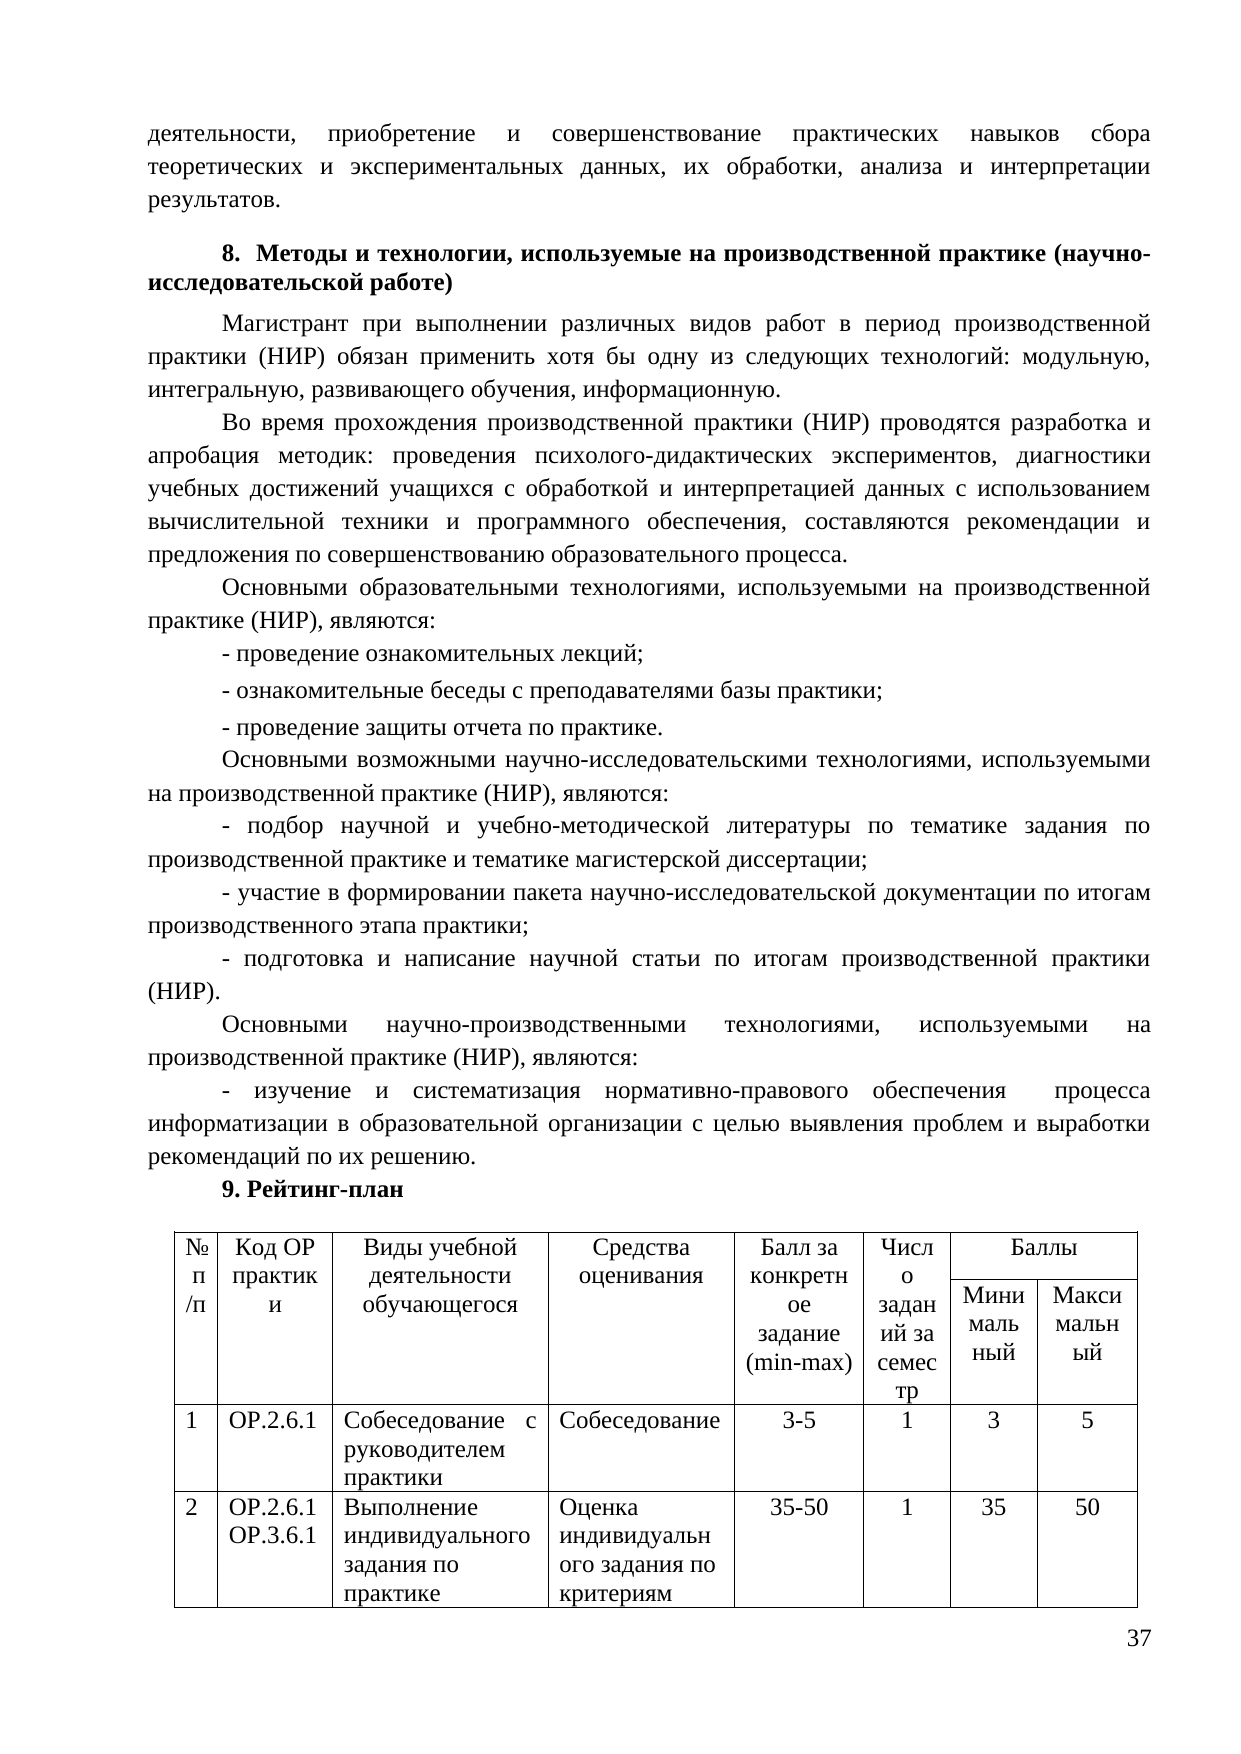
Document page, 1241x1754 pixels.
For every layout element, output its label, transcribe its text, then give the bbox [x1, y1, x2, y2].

table_cell ОР.2.6.1 ОР.3.6.1 [218, 1492, 332, 1607]
text - подготовка и написание научной статьи по итогам производственной практики (НИР). [148, 943, 1152, 1004]
table_cell 1 [175, 1405, 217, 1491]
table_header Средства оценивания [549, 1233, 734, 1404]
table_header Число заданий за семестр [864, 1233, 950, 1404]
table_cell Минимальный [951, 1280, 1037, 1404]
table_cell Максимальный [1038, 1280, 1137, 1404]
table_cell 2 [175, 1492, 217, 1607]
table_cell Собеседование [549, 1405, 734, 1491]
table_cell Оценка индивидуального задания по критериям [549, 1492, 734, 1607]
table_cell Собеседование с руководителем практики [333, 1405, 548, 1491]
table_cell ОР.2.6.1 [218, 1405, 332, 1491]
text - проведение ознакомительных лекций; [148, 638, 1152, 667]
text - проведение защиты отчета по практике. [148, 712, 1152, 740]
table_cell Выполнение индивидуального задания по практике [333, 1492, 548, 1607]
text - подбор научной и учебно-методической литературы по тематике задания по производственной практике и тематике магистерской диссертации; [148, 811, 1152, 872]
text Основными научно-производственными технологиями, используемыми на производственной практике (НИР), являются: [148, 1009, 1152, 1071]
text - ознакомительные беседы с преподавателями базы практики; [148, 675, 1152, 704]
text 8. Методы и технологии, используемые на производственной практике (научно-исследовательской работе) [148, 238, 1152, 296]
table_cell 35-50 [735, 1492, 863, 1607]
text - участие в формировании пакета научно-исследовательской документации по итогам производственного этапа практики; [148, 877, 1152, 938]
table_cell 5 [1038, 1405, 1137, 1491]
table_header Код ОР практики [218, 1233, 332, 1404]
text Во время прохождения производственной практики (НИР) проводятся разработка и апробация методик: проведения психолого-дидактических экспериментов, диагностики учебных достижений учащихся с обработкой и интерпретацией данных с использованием вычислительной техники и программного обеспечения, составляются рекомендации и предложения по совершенствованию образовательного процесса. [148, 407, 1152, 568]
table_header Баллы [951, 1233, 1137, 1279]
table_cell 3-5 [735, 1405, 863, 1491]
text Основными возможными научно-исследовательскими технологиями, используемыми на производственной практике (НИР), являются: [148, 744, 1152, 806]
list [148, 118, 1152, 213]
table_header № п/п [175, 1233, 217, 1404]
text - изучение и систематизация нормативно-правового обеспечения процесса информатизации в образовательной организации с целью выявления проблем и выработки рекомендаций по их решению. [148, 1075, 1152, 1169]
table_cell 50 [1038, 1492, 1137, 1607]
text 9. Рейтинг-план [148, 1174, 1152, 1203]
text Основными образовательными технологиями, используемыми на производственной практике (НИР), являются: [148, 572, 1152, 634]
table_cell 3 [951, 1405, 1037, 1491]
table_header Балл за конкретное задание (min-max) [735, 1233, 863, 1404]
table_cell 1 [864, 1405, 950, 1491]
table_cell 1 [864, 1492, 950, 1607]
text Магистрант при выполнении различных видов работ в период производственной практики (НИР) обязан применить хотя бы одну из следующих технологий: модульную, интегральную, развивающего обучения, информационную. [148, 308, 1152, 403]
table_cell 35 [951, 1492, 1037, 1607]
table_header Виды учебной деятельности обучающегося [333, 1233, 548, 1404]
